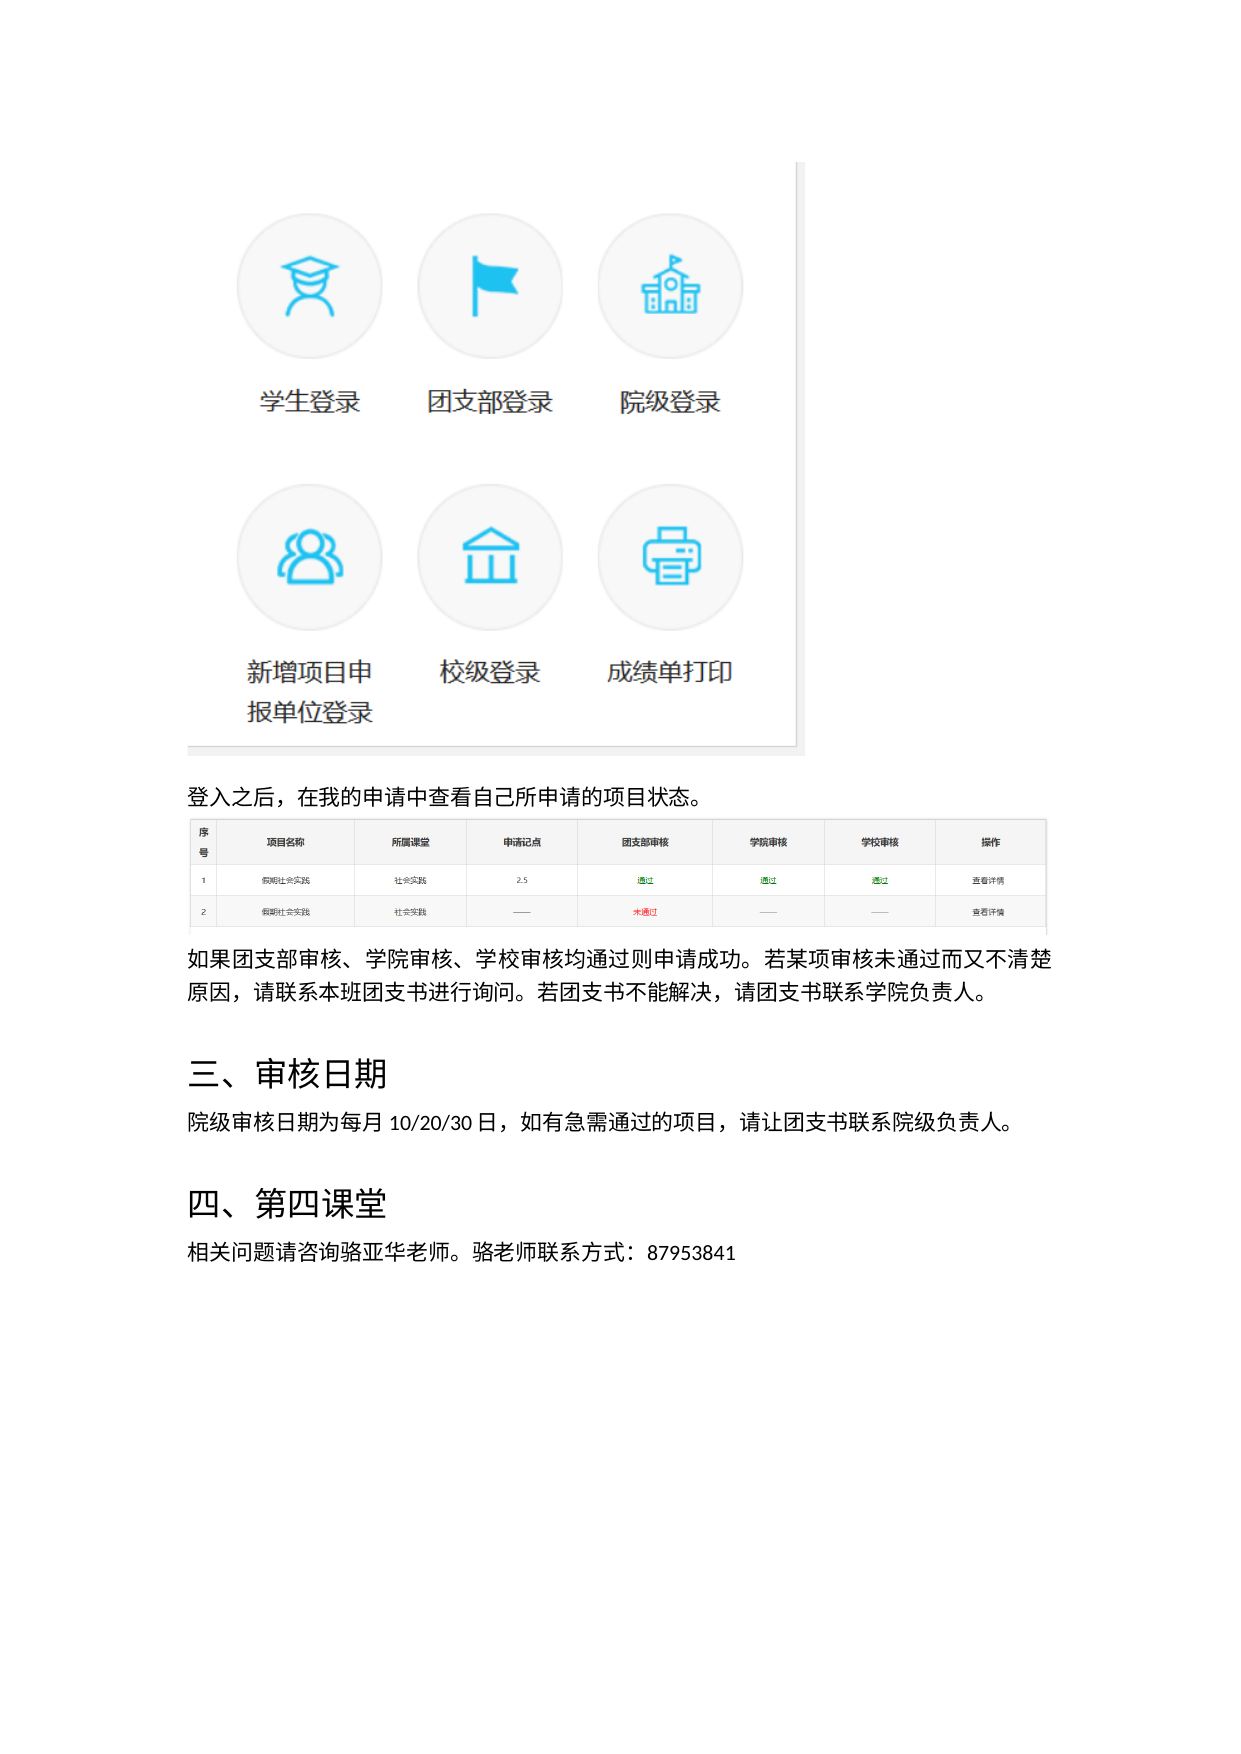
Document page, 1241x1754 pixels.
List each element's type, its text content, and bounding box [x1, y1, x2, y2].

text 院级审核日期为每月10/20/30日，如有急需通过的项目，请让团支书联系院级负责人。 [187, 1104, 1053, 1137]
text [187, 162, 1053, 779]
text 相关问题请咨询骆亚华老师。骆老师联系方式：87953841 [187, 1234, 1053, 1267]
text 如果团支部审核、学院审核、学校审核均通过则申请成功。若某项审核未通过而又不清楚原因，请联系本班团支书进行询问。若团支书不能解决，请团支书联系学院负责人。 [187, 942, 1053, 1007]
text 登入之后，在我的申请中查看自己所申请的项目状态。 [187, 779, 1053, 812]
picture [187, 812, 1053, 935]
picture [187, 162, 805, 756]
text 三、审核日期 [187, 1039, 1053, 1104]
text 四、第四课堂 [187, 1169, 1053, 1234]
